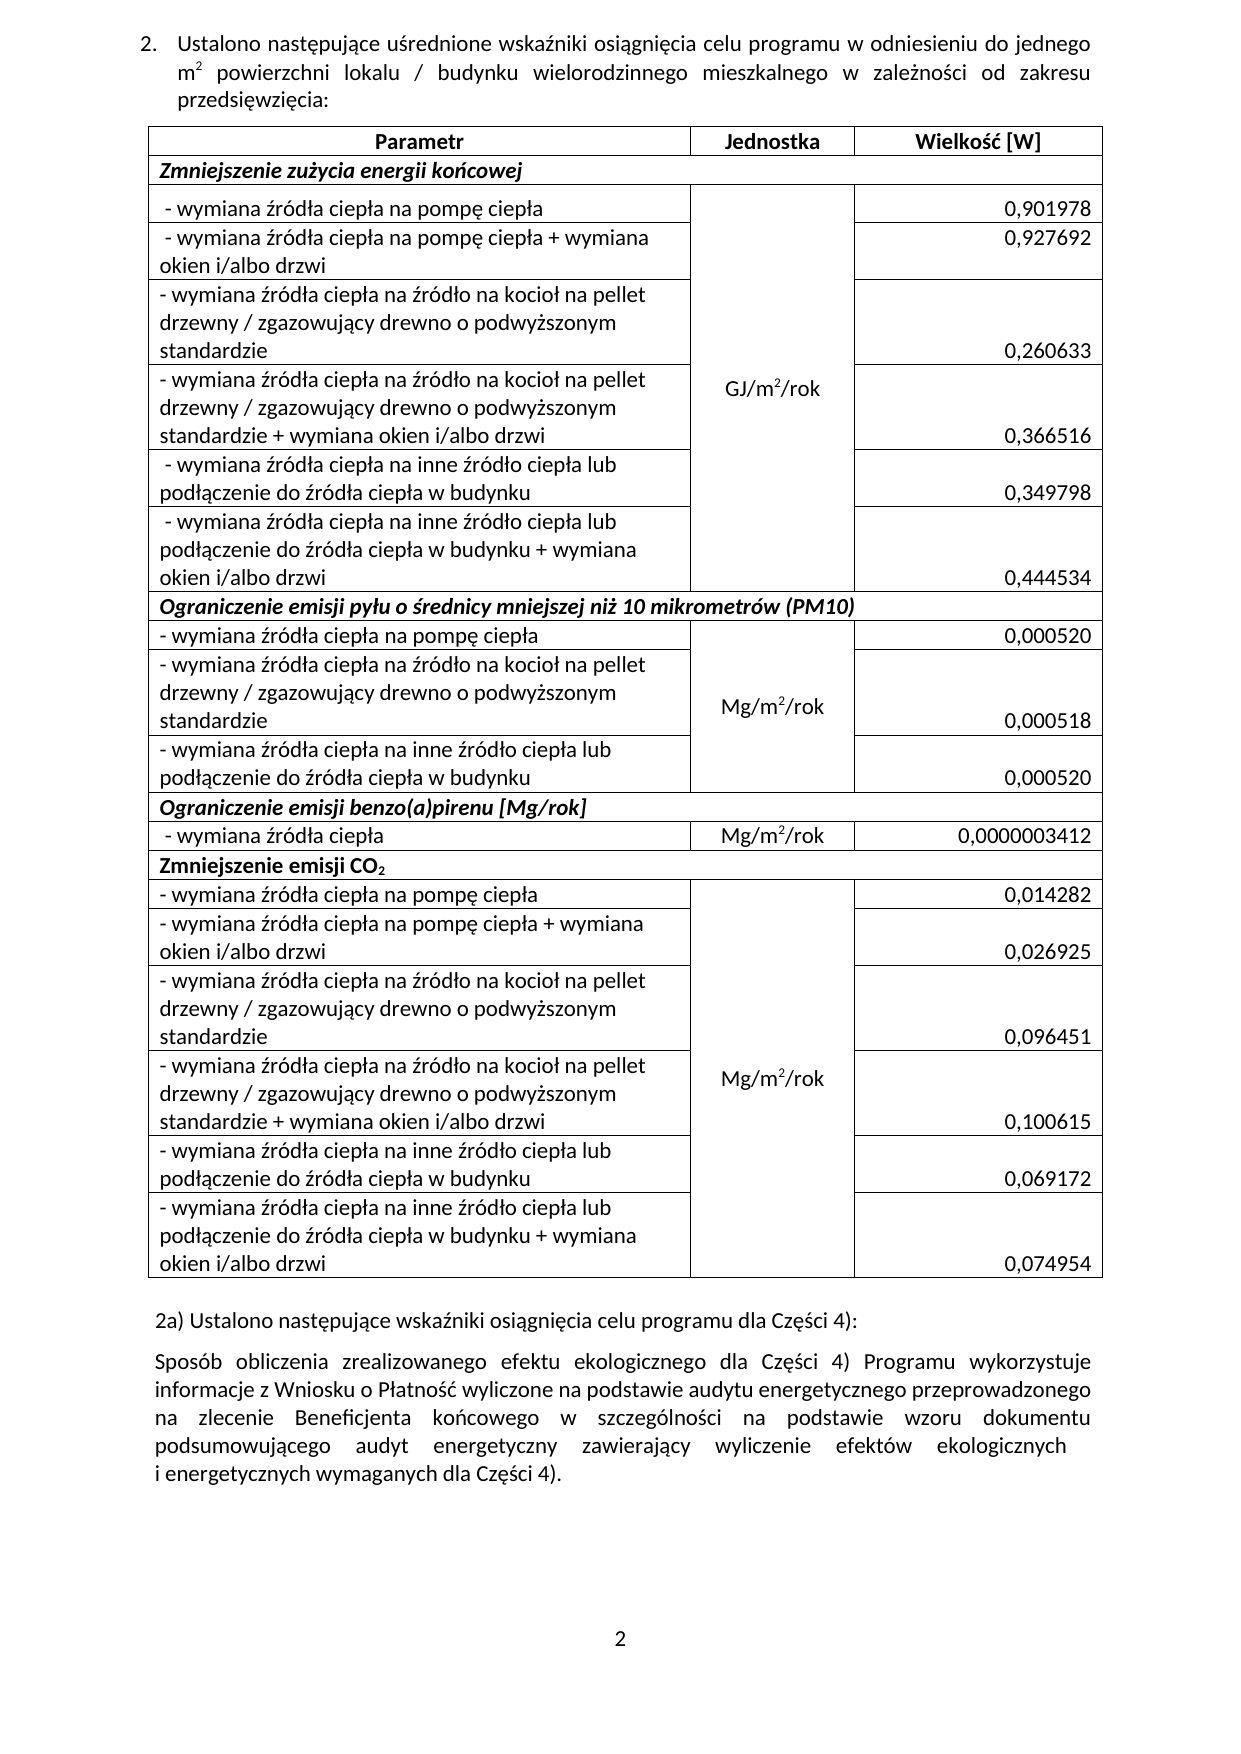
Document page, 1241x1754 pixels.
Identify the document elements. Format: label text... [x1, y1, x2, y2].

table_cell Mg/m2/rok [691, 822, 854, 850]
table_cell 0,366516 [855, 365, 1102, 449]
table_cell - wymiana źródła ciepła na źródło na kocioł na pellet drzewny / zgazowujący drewno o podwyższonym standardzie [149, 966, 690, 1050]
table_cell 0,074954 [855, 1193, 1102, 1277]
table_cell 0,000520 [855, 736, 1102, 792]
table_cell 0,260633 [855, 280, 1102, 364]
table_cell 0,000520 [855, 621, 1102, 649]
table_cell - wymiana źródła ciepła na pompę ciepła [149, 621, 690, 649]
table_header Parametr [149, 127, 690, 155]
table_cell Ograniczenie emisji pyłu o średnicy mniejszej niż 10 mikrometrów (PM10) [149, 592, 1102, 620]
table_cell - wymiana źródła ciepła na pompę ciepła + wymiana okien i/albo drzwi [149, 909, 690, 965]
table_cell Mg/m2/rok [691, 621, 854, 792]
table_cell GJ/m2/rok [691, 185, 854, 591]
table_cell - wymiana źródła ciepła na inne źródło ciepła lub podłączenie do źródła ciepła w budynku [149, 736, 690, 792]
table_cell - wymiana źródła ciepła na inne źródło ciepła lub podłączenie do źródła ciepła w budynku + wymiana okien i/albo drzwi [149, 507, 690, 591]
table_cell Mg/m2/rok [691, 880, 854, 1277]
table_cell Ograniczenie emisji benzo(a)pirenu [Mg/rok] [149, 793, 1102, 821]
table_header Jednostka [691, 127, 854, 155]
table_header Wielkość [W] [855, 127, 1102, 155]
table_cell 0,901978 [855, 185, 1102, 222]
table_cell - wymiana źródła ciepła na źródło na kocioł na pellet drzewny / zgazowujący drewno o podwyższonym standardzie [149, 650, 690, 734]
table_cell 0,100615 [855, 1051, 1102, 1135]
table_cell 0,444534 [855, 507, 1102, 591]
table_cell 0,096451 [855, 966, 1102, 1050]
table_cell 0,026925 [855, 909, 1102, 965]
table_cell Zmniejszenie zużycia energii końcowej [149, 156, 1102, 184]
table_cell - wymiana źródła ciepła na źródło na kocioł na pellet drzewny / zgazowujący drewno o podwyższonym standardzie + wymiana okien i/albo drzwi [149, 365, 690, 449]
table_cell - wymiana źródła ciepła na inne źródło ciepła lub podłączenie do źródła ciepła w budynku + wymiana okien i/albo drzwi [149, 1193, 690, 1277]
table_cell Zmniejszenie emisji CO2 [149, 851, 1102, 879]
table_cell 0,000518 [855, 650, 1102, 734]
text Sposób obliczenia zrealizowanego efektu ekologicznego dla Części 4) Programu wykorzystuje informacje z Wniosku o Płatność wyliczone na podstawie audytu energetycznego przeprowadzonego na zlecenie Beneficjenta końcowego w szczególności na podstawie wzoru dokumentu podsumowującego audyt energetyczny zawierający wyliczenie efektów ekologicznych i energetycznych wymaganych dla Części 4). [154, 1347, 1093, 1487]
table_cell 0,069172 [855, 1136, 1102, 1192]
list Ustalono następujące uśrednione wskaźniki osiągnięcia celu programu w odniesieniu do jednego m2 powierzchni lokalu / budynku wielorodzinnego mieszkalnego w zależności od zakresu przedsięwzięcia: [140, 29, 1093, 114]
table_cell - wymiana źródła ciepła na inne źródło ciepła lub podłączenie do źródła ciepła w budynku [149, 1136, 690, 1192]
table_cell - wymiana źródła ciepła na pompę ciepła [149, 880, 690, 908]
table_cell 0,927692 [855, 223, 1102, 279]
table_cell - wymiana źródła ciepła na inne źródło ciepła lub podłączenie do źródła ciepła w budynku [149, 450, 690, 506]
table_cell 0,014282 [855, 880, 1102, 908]
text 2a) Ustalono następujące wskaźniki osiągnięcia celu programu dla Części 4): [155, 1306, 1093, 1334]
table_cell - wymiana źródła ciepła [149, 822, 690, 850]
table_cell - wymiana źródła ciepła na pompę ciepła [149, 185, 690, 222]
table_cell - wymiana źródła ciepła na źródło na kocioł na pellet drzewny / zgazowujący drewno o podwyższonym standardzie + wymiana okien i/albo drzwi [149, 1051, 690, 1135]
table_cell - wymiana źródła ciepła na pompę ciepła + wymiana okien i/albo drzwi [149, 223, 690, 279]
table_cell 0,0000003412 [855, 822, 1102, 850]
table_cell 0,349798 [855, 450, 1102, 506]
table_cell - wymiana źródła ciepła na źródło na kocioł na pellet drzewny / zgazowujący drewno o podwyższonym standardzie [149, 280, 690, 364]
